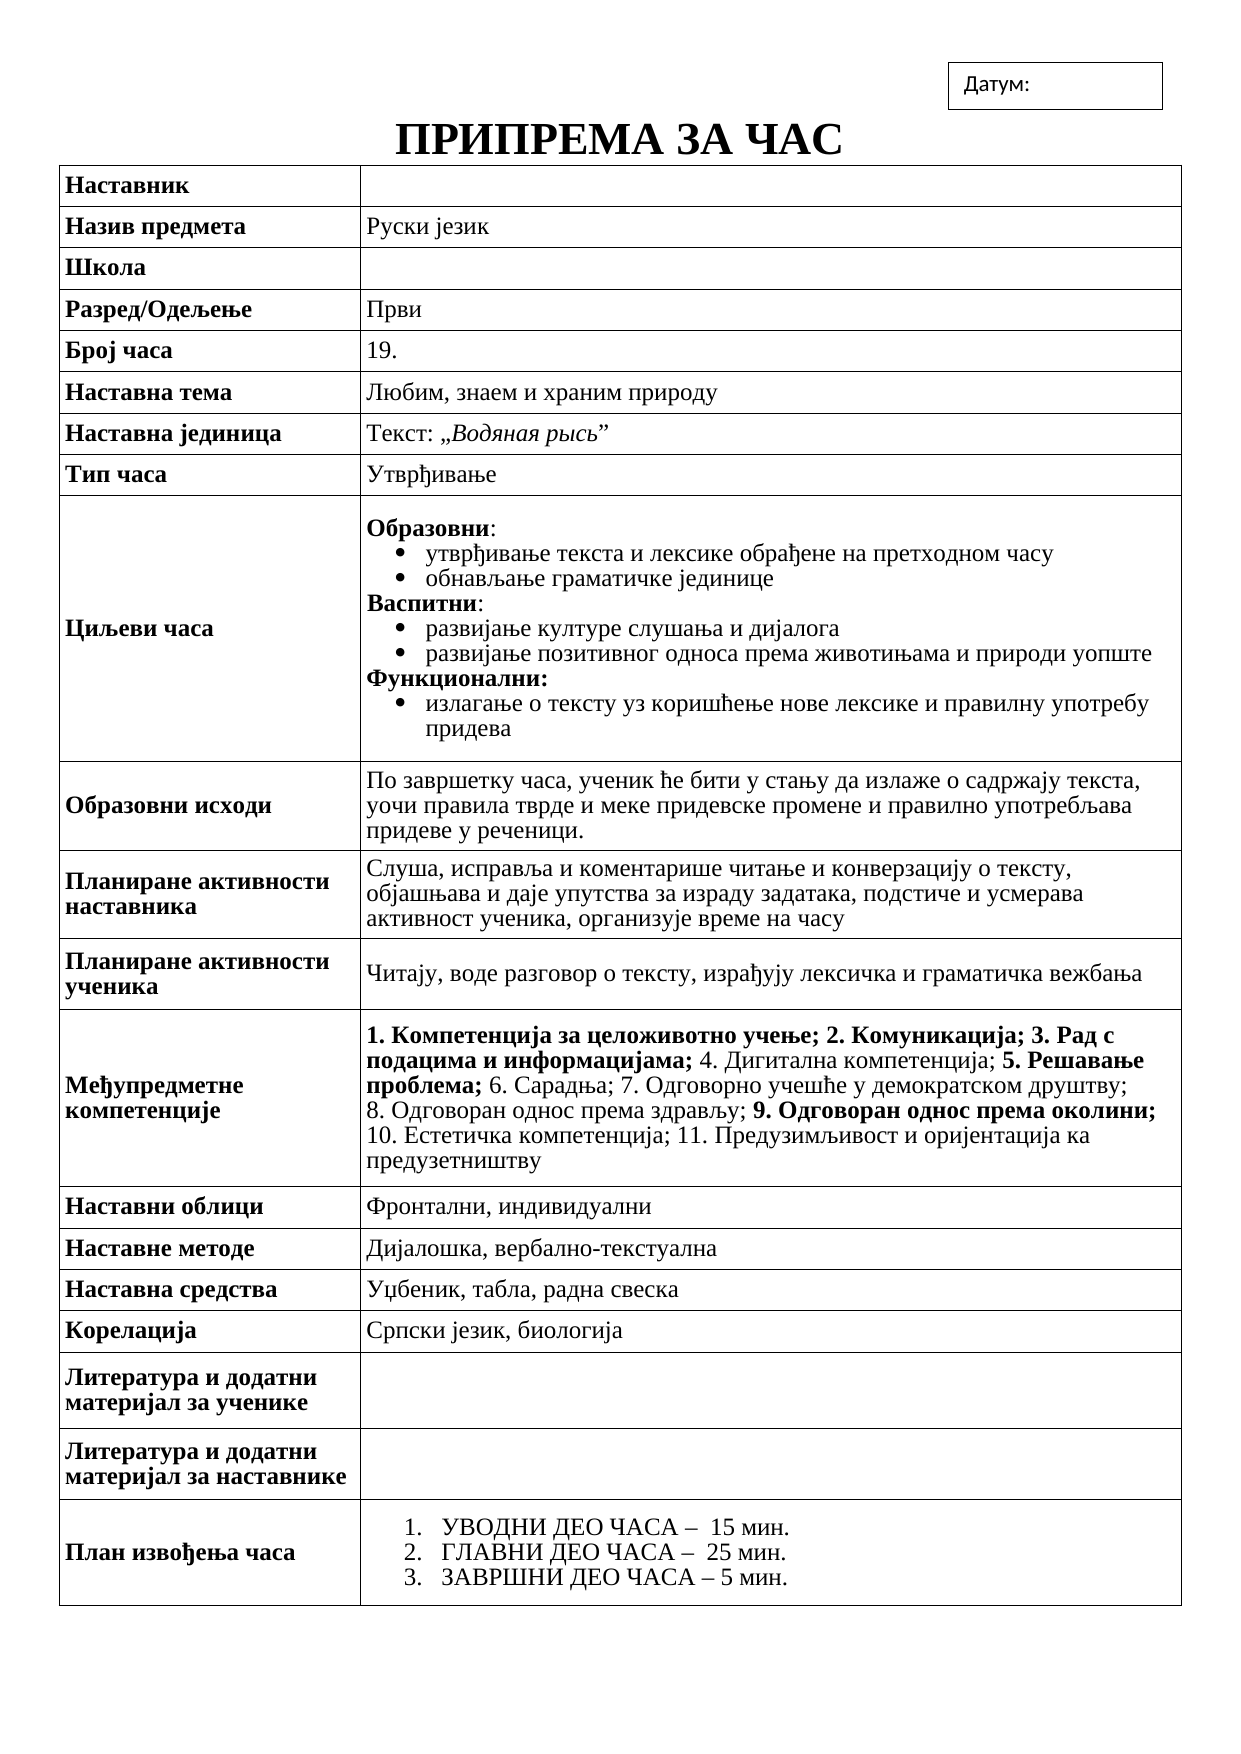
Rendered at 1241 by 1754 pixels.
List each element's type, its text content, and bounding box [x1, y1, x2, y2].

table_cell Слуша, исправља и коментарише читање и конверзацију о тексту, објашњава и даје упутства за израду задатака, подстиче и усмерава активност ученика, организује време на часу [361, 851, 1181, 938]
table_cell УВОДНИ ДЕО ЧАСА – 15 мин. ГЛАВНИ ДЕО ЧАСА – 25 мин. ЗАВРШНИ ДЕО ЧАСА – 5 мин. [361, 1500, 1181, 1605]
table_cell Литература и додатни материјал за наставнике [60, 1429, 360, 1499]
table_cell Планиране активности наставника [60, 851, 360, 938]
table_cell Дијалошка, вербално-текстуална [361, 1229, 1181, 1269]
table_header [361, 166, 1181, 206]
table_cell [361, 1353, 1181, 1428]
table_cell Текст: „Водяная рысь” [361, 414, 1181, 454]
table_cell Уџбеник, табла, радна свеска [361, 1270, 1181, 1310]
table_cell Број часа [60, 331, 360, 371]
table_cell Школа [60, 248, 360, 288]
table_cell По завршетку часа, ученик ће бити у стању да излаже о садржају текста, уочи правила тврде и меке придевске промене и правилно употребљава придеве у реченици. [361, 762, 1181, 849]
table_cell Образовни: утврђивање текста и лексике обрађене на претходном часу обнављање граматичке јединице Васпитни: развијање културе слушања и дијалога развијање позитивног односа према животињама и природи уопште Функционални: излагање о тексту уз коришћење нове лексике и правилну употребу придева [361, 496, 1181, 761]
table_cell Образовни исходи [60, 762, 360, 849]
table_cell Наставни облици [60, 1187, 360, 1227]
table_cell [361, 1429, 1181, 1499]
text ПРИПРЕМА ЗА ЧАС [59, 112, 1181, 164]
table_cell Корелација [60, 1311, 360, 1352]
table_cell Планиране активности ученика [60, 939, 360, 1009]
table_cell Српски језик, биологија [361, 1311, 1181, 1352]
table_cell Фронтални, индивидуални [361, 1187, 1181, 1227]
table_cell Тип часа [60, 455, 360, 495]
table_cell Любим, знаем и храним природу [361, 372, 1181, 413]
table_cell 1. Компетенција за целоживотно учење; 2. Комуникација; 3. Рад с подацима и информацијама; 4. Дигитална компетенција; 5. Решавање проблема; 6. Сарадња; 7. Одговорно учешће у демократском друштву; 8. Одговоран однос према здрављу; 9. Одговоран однос према околини; 10. Естетичка компетенција; 11. Предузимљивост и оријентација ка предузетништву [361, 1010, 1181, 1186]
table_cell 19. [361, 331, 1181, 371]
table_cell Наставна јединица [60, 414, 360, 454]
table_cell Разред/Одељење [60, 290, 360, 330]
table_cell Наставна средства [60, 1270, 360, 1310]
table_cell Циљеви часа [60, 496, 360, 761]
table_cell Наставна тема [60, 372, 360, 413]
table_cell Утврђивање [361, 455, 1181, 495]
table_cell Први [361, 290, 1181, 330]
table_cell Руски језик [361, 207, 1181, 247]
table_cell Међупредметне компетенције [60, 1010, 360, 1186]
table_cell [361, 248, 1181, 288]
table_cell План извођења часа [60, 1500, 360, 1605]
table_cell Читају, воде разговор о тексту, израђују лексичка и граматичка вежбања [361, 939, 1181, 1009]
table_cell Литература и додатни материјал за ученике [60, 1353, 360, 1428]
table_cell Назив предмета [60, 207, 360, 247]
table_cell Наставне методе [60, 1229, 360, 1269]
table_header Наставник [60, 166, 360, 206]
